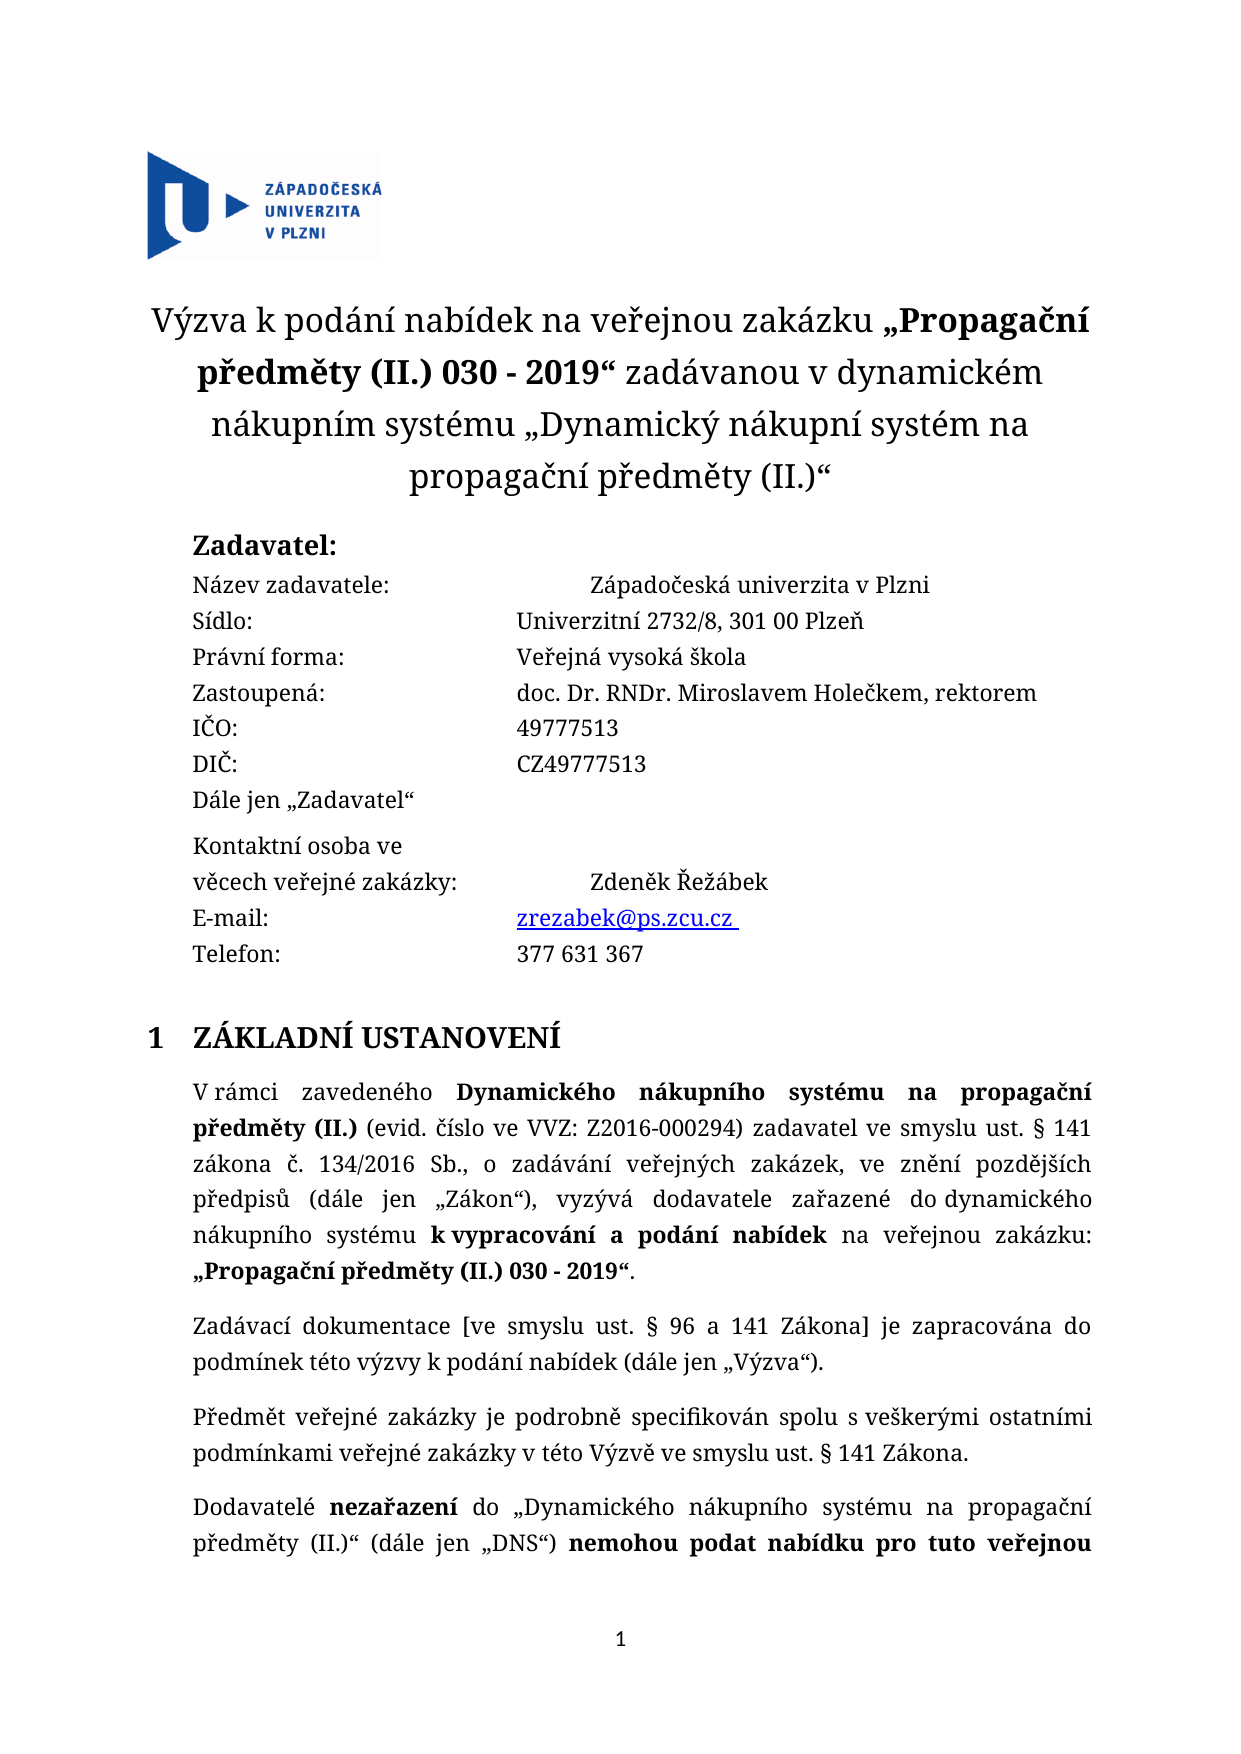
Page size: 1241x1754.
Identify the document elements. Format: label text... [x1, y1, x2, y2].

text Zadavatel: [192, 526, 1092, 563]
text Dále jen „Zadavatel“ [148, 784, 1092, 816]
text Sídlo: Univerzitní 2732/8, 301 00 Plzeň [148, 604, 1092, 636]
text Zastoupená: doc. Dr. RNDr. Miroslavem Holečkem, rektorem [192, 676, 1092, 708]
subtitle ZÁKLADNÍ USTANOVENÍ [148, 1017, 1092, 1057]
picture [147, 151, 382, 260]
text Právní forma: Veřejná vysoká škola [148, 641, 1092, 672]
text V rámci zavedeného Dynamického nákupního systému na propagační předměty (II.) (evid. číslo ve VVZ: Z2016-000294) zadavatel ve smyslu ust. § 141 zákona č. 134/2016 Sb., o zadávání veřejných zakázek, ve znění pozdějších předpisů (dále jen „Zákon“), vyzývá dodavatele zařazené do dynamického nákupního systému k vypracování a podání nabídek na veřejnou zakázku: „Propagační předměty (II.) 030 - 2019“. [193, 1076, 1092, 1287]
text Kontaktní osoba ve [148, 830, 1092, 861]
text Zadávací dokumentace [ve smyslu ust. § 96 a 141 Zákona] je zapracována do podmínek této výzvy k podání nabídek (dále jen „Výzva“). [193, 1310, 1092, 1377]
text E-mail: zrezabek@ps.zcu.cz [148, 902, 1092, 933]
text IČO: 49777513 [148, 712, 1092, 744]
text věcech veřejné zakázky: Zdeněk Řežábek [148, 866, 1092, 897]
text Předmět veřejné zakázky je podrobně specifikován spolu s veškerými ostatními podmínkami veřejné zakázky v této Výzvě ve smyslu ust. § 141 Zákona. [193, 1401, 1092, 1468]
text Název zadavatele: Západočeská univerzita v Plzni [148, 569, 1092, 600]
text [193, 1491, 1092, 1558]
text DIČ: CZ49777513 [148, 748, 1092, 779]
text Výzva k podání nabídek na veřejnou zakázku „Propagační předměty (II.) 030 - 2019“ zadávanou v dynamickém nákupním systému „Dynamický nákupní systém na propagační předměty (II.)“ [148, 297, 1092, 499]
text Telefon: 377 631 367 [148, 938, 1092, 969]
